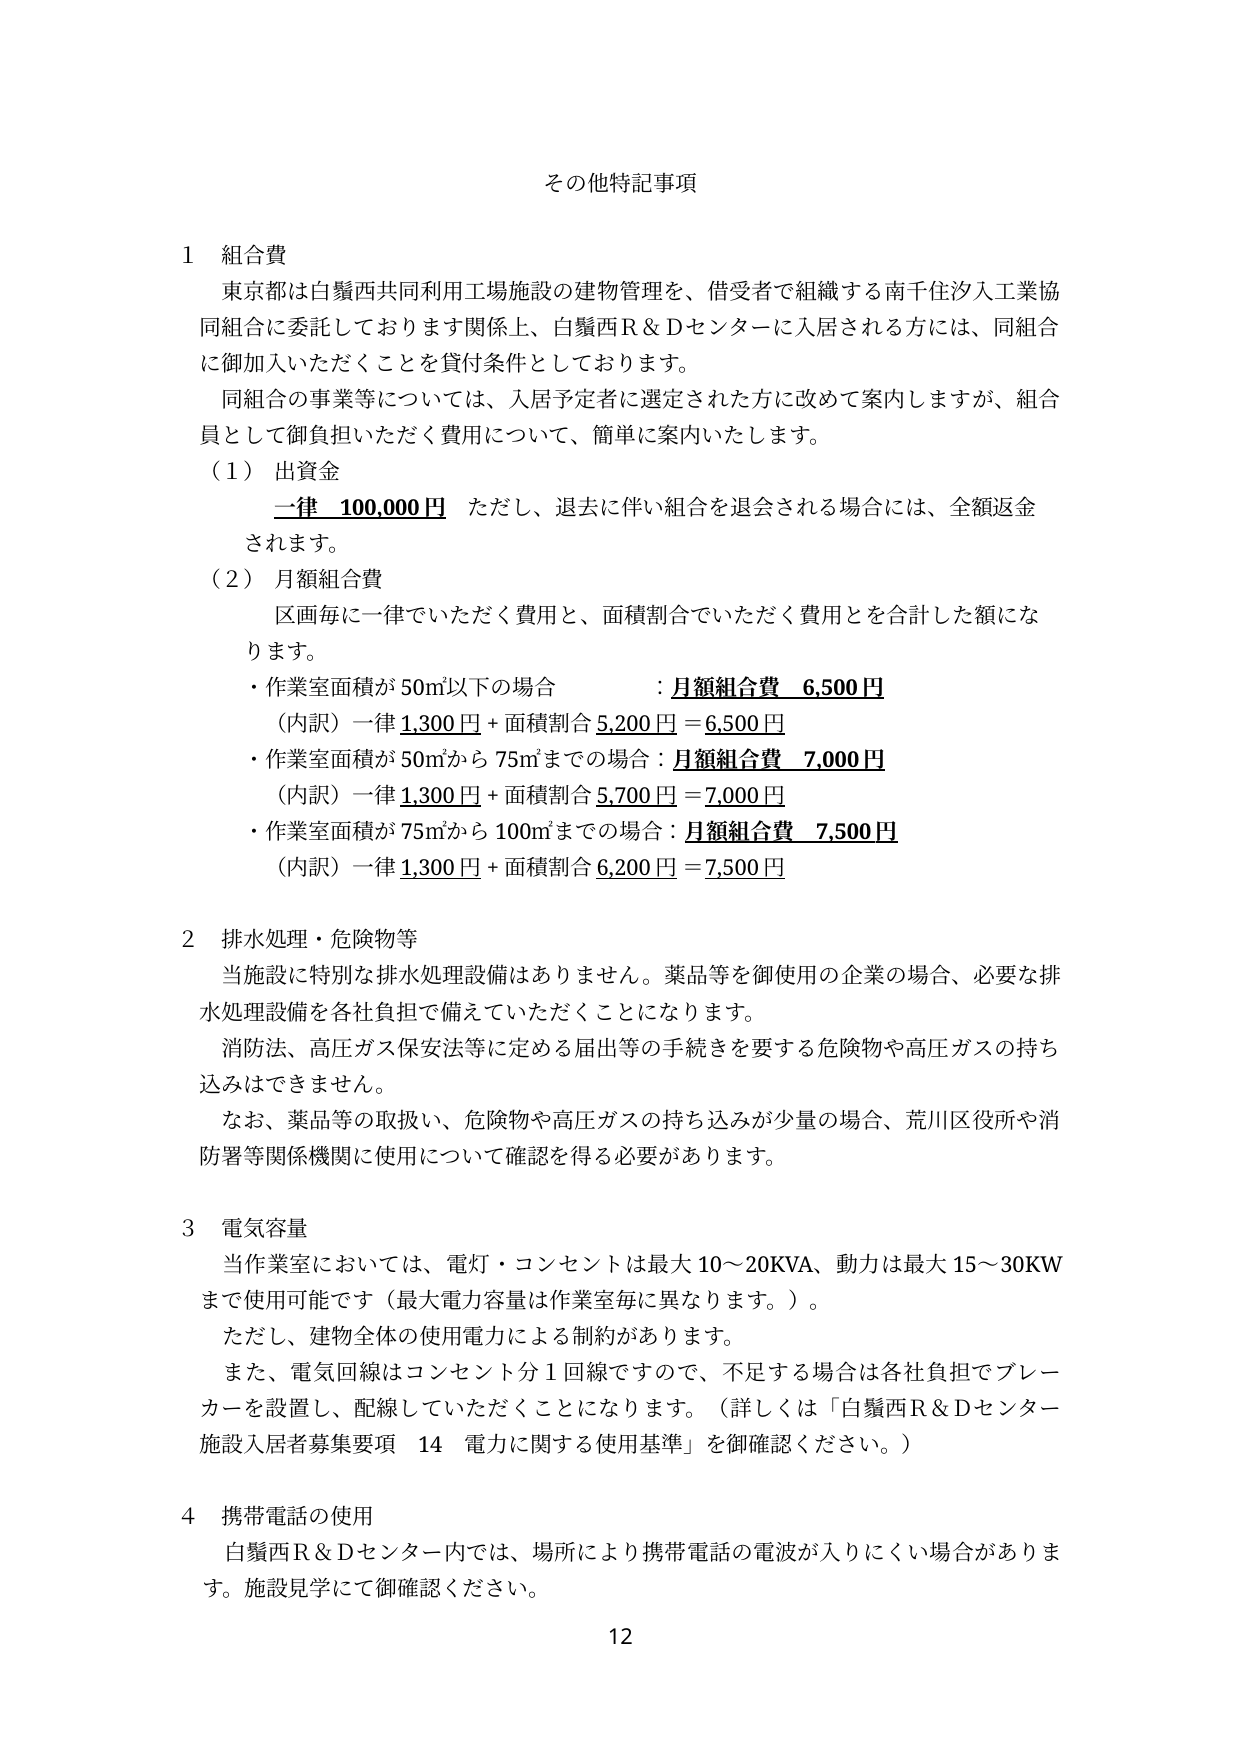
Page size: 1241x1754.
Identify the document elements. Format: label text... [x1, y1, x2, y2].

text １ 組合費 [177, 236, 1063, 272]
text （内訳）一律1,300円 + 面積割合5,700円 ＝7,000円 [177, 776, 1063, 812]
text なお、薬品等の取扱い、危険物や高圧ガスの持ち込みが少量の場合、荒川区役所や消防署等関係機関に使用について確認を得る必要があります。 [199, 1101, 1063, 1173]
text 同組合の事業等については、入居予定者に選定された方に改めて案内しますが、組合員として御負担いただく費用について、簡単に案内いたします。 [177, 380, 1063, 452]
text その他特記事項 [177, 163, 1063, 199]
list 月額組合費 [199, 560, 1063, 596]
text 東京都は白鬚西共同利用工場施設の建物管理を、借受者で組織する南千住汐入工業協同組合に委託しております関係上、白鬚西Ｒ＆Ｄセンターに入居される方には、同組合に御加入いただくことを貸付条件としております。 [177, 272, 1063, 380]
text （内訳）一律1,300円 + 面積割合5,200円 ＝6,500円 [221, 704, 1063, 740]
text ります。 [177, 632, 1063, 668]
text ３ 電気容量 [177, 1209, 1063, 1245]
text 当作業室においては、電灯・コンセントは最大10～20KVA、動力は最大15～30KWまで使用可能です（最大電力容量は作業室毎に異なります。）。 [177, 1245, 1063, 1317]
text ・作業室面積が75㎡から100㎡までの場合：月額組合費 7,500円 [177, 812, 1063, 848]
text 当施設に特別な排水処理設備はありません。薬品等を御使用の企業の場合、必要な排水処理設備を各社負担で備えていただくことになります。 [199, 956, 1063, 1028]
text ・作業室面積が50㎡から75㎡までの場合：月額組合費 7,000円 [177, 740, 1063, 776]
text されます。 [177, 524, 1063, 560]
text （内訳）一律1,300円 + 面積割合6,200円 ＝7,500円 [177, 848, 1063, 884]
text 消防法、高圧ガス保安法等に定める届出等の手続きを要する危険物や高圧ガスの持ち込みはできません。 [199, 1028, 1063, 1101]
text また、電気回線はコンセント分１回線ですので、不足する場合は各社負担でブレーカーを設置し、配線していただくことになります。（詳しくは「白鬚西Ｒ＆Ｄセンター施設入居者募集要項 14 電力に関する使用基準」を御確認ください。） [177, 1353, 1063, 1461]
text ４ 携帯電話の使用 [177, 1497, 1063, 1533]
list 出資金 [199, 452, 1063, 488]
text ・作業室面積が50㎡以下の場合 ：月額組合費 6,500円 [177, 668, 1063, 704]
text 区画毎に一律でいただく費用と、面積割合でいただく費用とを合計した額にな [252, 596, 1063, 632]
text ただし、建物全体の使用電力による制約があります。 [200, 1317, 1063, 1353]
text 白鬚西Ｒ＆Ｄセンター内では、場所により携帯電話の電波が入りにくい場合があります。施設見学にて御確認ください。 [202, 1533, 1063, 1605]
text 一律 100,000円 ただし、退去に伴い組合を退会される場合には、全額返金 [252, 488, 1063, 524]
text ２ 排水処理・危険物等 [177, 920, 1063, 956]
